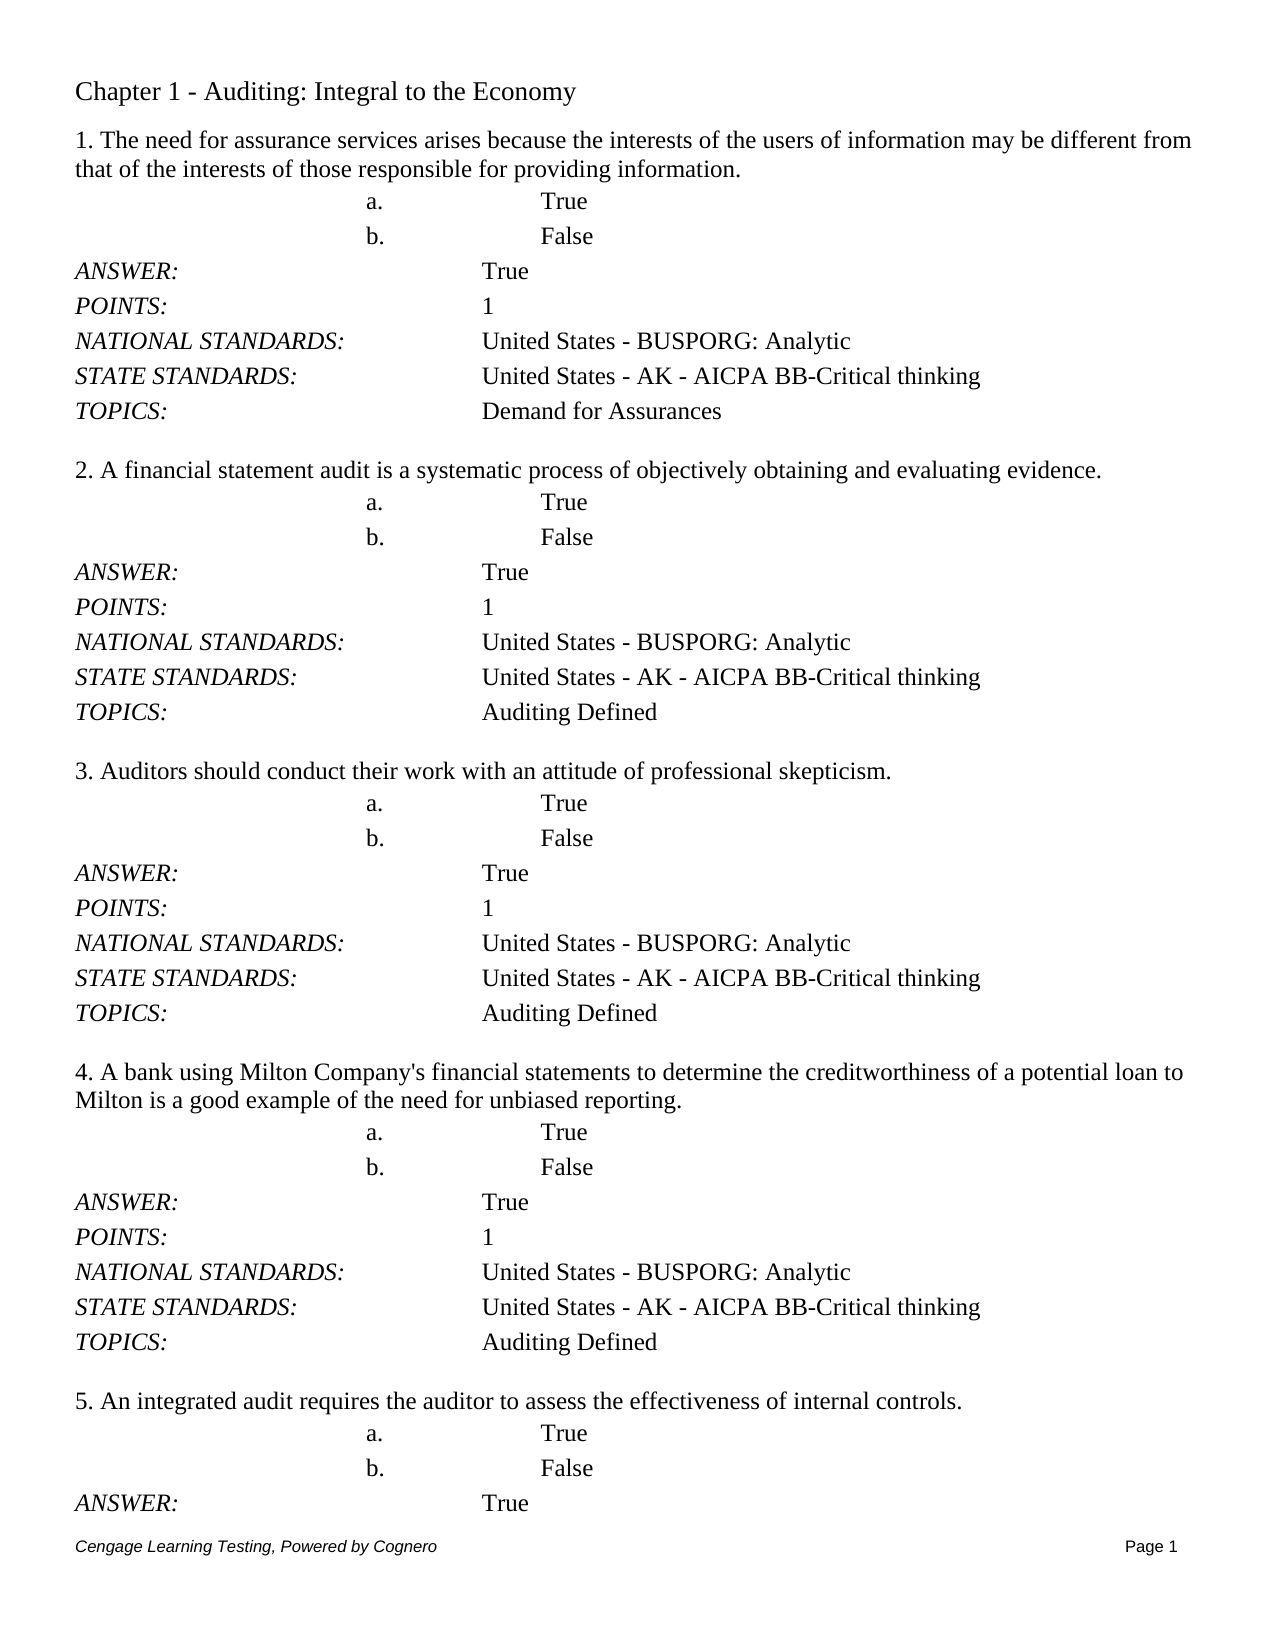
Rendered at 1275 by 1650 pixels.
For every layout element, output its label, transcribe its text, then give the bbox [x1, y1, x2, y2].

table_header 1. The need for assurance services arises because the interests of the users of information may be different from that of the interests of those responsible for providing information. [75, 183, 1200, 428]
table_header 4. A bank using Milton Company's financial statements to determine the creditworthiness of a potential loan to Milton is a good example of the need for unbiased reporting. [75, 1114, 1200, 1359]
table_header 3. Auditors should conduct their work with an attitude of professional skepticism. [75, 784, 1200, 1029]
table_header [75, 1415, 1200, 1520]
table_header 2. A financial statement audit is a systematic process of objectively obtaining and evaluating evidence. [75, 484, 1200, 729]
